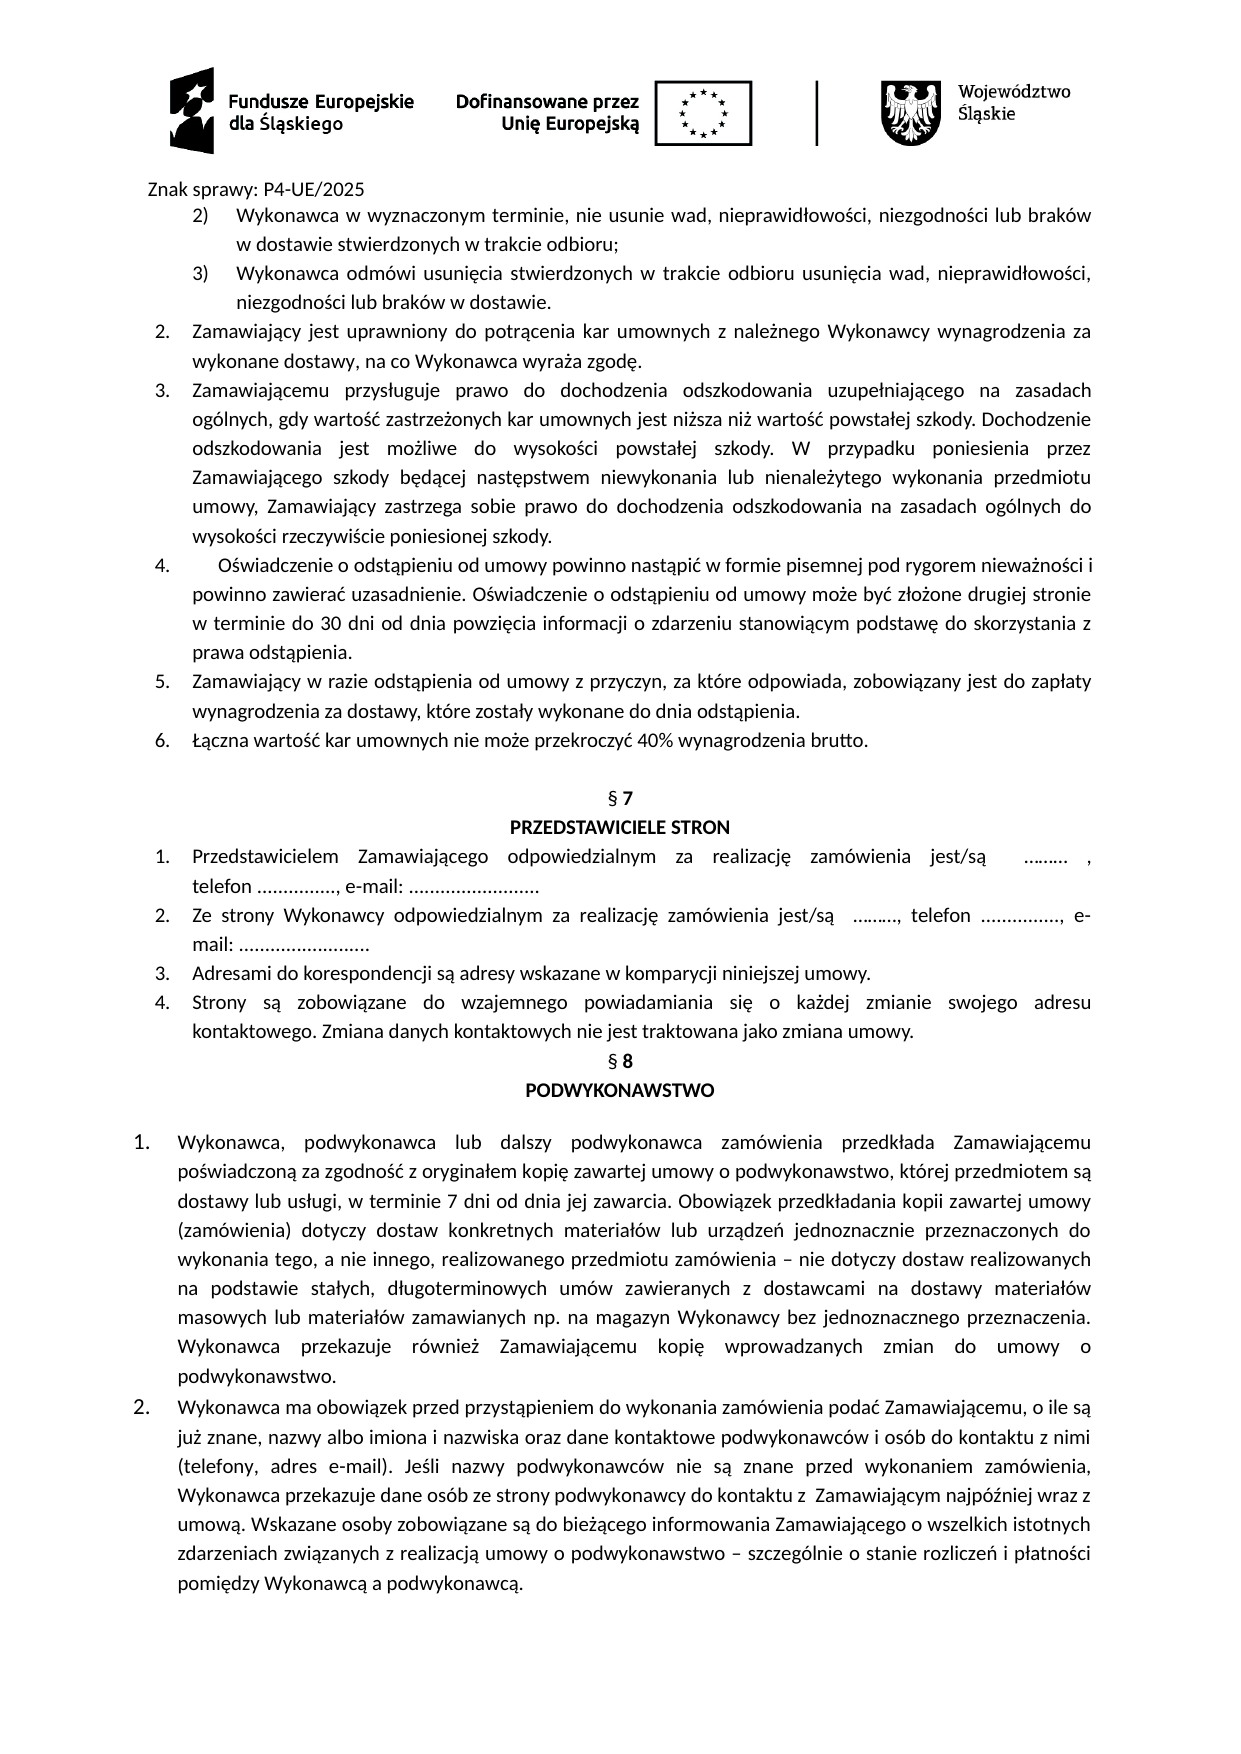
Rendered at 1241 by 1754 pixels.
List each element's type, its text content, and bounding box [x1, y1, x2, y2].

list Zamawiającemu przysługuje prawo do dochodzenia odszkodowania uzupełniającego na zasadach ogólnych, gdy wartość zastrzeżonych kar umownych jest niższa niż wartość powstałej szkody. Dochodzenie odszkodowania jest możliwe do wysokości powstałej szkody. W przypadku poniesienia przez Zamawiającego szkody będącej następstwem niewykonania lub nienależytego wykonania przedmiotu umowy, Zamawiający zastrzega sobie prawo do dochodzenia odszkodowania na zasadach ogólnych do wysokości rzeczywiście poniesionej szkody. [154, 377, 1093, 548]
list Oświadczenie o odstąpieniu od umowy powinno nastąpić w formie pisemnej pod rygorem nieważności i powinno zawierać uzasadnienie. Oświadczenie o odstąpieniu od umowy może być złożone drugiej stronie w terminie do 30 dni od dnia powzięcia informacji o zdarzeniu stanowiącym podstawę do skorzystania z prawa odstąpienia. [154, 552, 1093, 665]
list Wykonawca w wyznaczonym terminie, nie usunie wad, nieprawidłowości, niezgodności lub braków w dostawie stwierdzonych w trakcie odbioru; [192, 202, 1093, 257]
text § 8 [148, 1048, 1093, 1073]
list Zamawiający w razie odstąpienia od umowy z przyczyn, za które odpowiada, zobowiązany jest do zapłaty wynagrodzenia za dostawy, które zostały wykonane do dnia odstąpienia. [154, 669, 1093, 723]
list Ze strony Wykonawcy odpowiedzialnym za realizację zamówienia jest/są ………, telefon ..............., e-mail: ......................... [154, 902, 1093, 957]
list Wykonawca, podwykonawca lub dalszy podwykonawca zamówienia przedkłada Zamawiającemu poświadczoną za zgodność z oryginałem kopię zawartej umowy o podwykonawstwo, której przedmiotem są dostawy lub usługi, w terminie 7 dni od dnia jej zawarcia. Obowiązek przedkładania kopii zawartej umowy (zamówienia) dotyczy dostaw konkretnych materiałów lub urządzeń jednoznacznie przeznaczonych do wykonania tego, a nie innego, realizowanego przedmiotu zamówienia – nie dotyczy dostaw realizowanych na podstawie stałych, długoterminowych umów zawieranych z dostawcami na dostawy materiałów masowych lub materiałów zamawianych np. na magazyn Wykonawcy bez jednoznacznego przeznaczenia. Wykonawca przekazuje również Zamawiającemu kopię wprowadzanych zmian do umowy o podwykonawstwo. [133, 1127, 1093, 1388]
list Wykonawca odmówi usunięcia stwierdzonych w trakcie odbioru usunięcia wad, nieprawidłowości, niezgodności lub braków w dostawie. [192, 260, 1093, 315]
list Adresami do korespondencji są adresy wskazane w komparycji niniejszej umowy. [154, 960, 1093, 986]
list Strony są zobowiązane do wzajemnego powiadamiania się o każdej zmianie swojego adresu kontaktowego. Zmiana danych kontaktowych nie jest traktowana jako zmiana umowy. [154, 989, 1093, 1044]
picture [147, 44, 1093, 177]
text PODWYKONAWSTWO [148, 1077, 1093, 1102]
list Wykonawca ma obowiązek przed przystąpieniem do wykonania zamówienia podać Zamawiającemu, o ile są już znane, nazwy albo imiona i nazwiska oraz dane kontaktowe podwykonawców i osób do kontaktu z nimi (telefony, adres e-mail). Jeśli nazwy podwykonawców nie są znane przed wykonaniem zamówienia, Wykonawca przekazuje dane osób ze strony podwykonawcy do kontaktu z Zamawiającym najpóźniej wraz z umową. Wskazane osoby zobowiązane są do bieżącego informowania Zamawiającego o wszelkich istotnych zdarzeniach związanych z realizacją umowy o podwykonawstwo – szczególnie o stanie rozliczeń i płatności pomiędzy Wykonawcą a podwykonawcą. [133, 1392, 1093, 1595]
text § 7 [148, 785, 1093, 811]
list Łączna wartość kar umownych nie może przekroczyć 40% wynagrodzenia brutto. [154, 727, 1093, 752]
list Zamawiający jest uprawniony do potrącenia kar umownych z należnego Wykonawcy wynagrodzenia za wykonane dostawy, na co Wykonawca wyraża zgodę. [154, 319, 1093, 373]
text PRZEDSTAWICIELE STRON [148, 814, 1093, 840]
list Przedstawicielem Zamawiającego odpowiedzialnym za realizację zamówienia jest/są ……… , telefon ..............., e-mail: ......................... [154, 844, 1093, 898]
